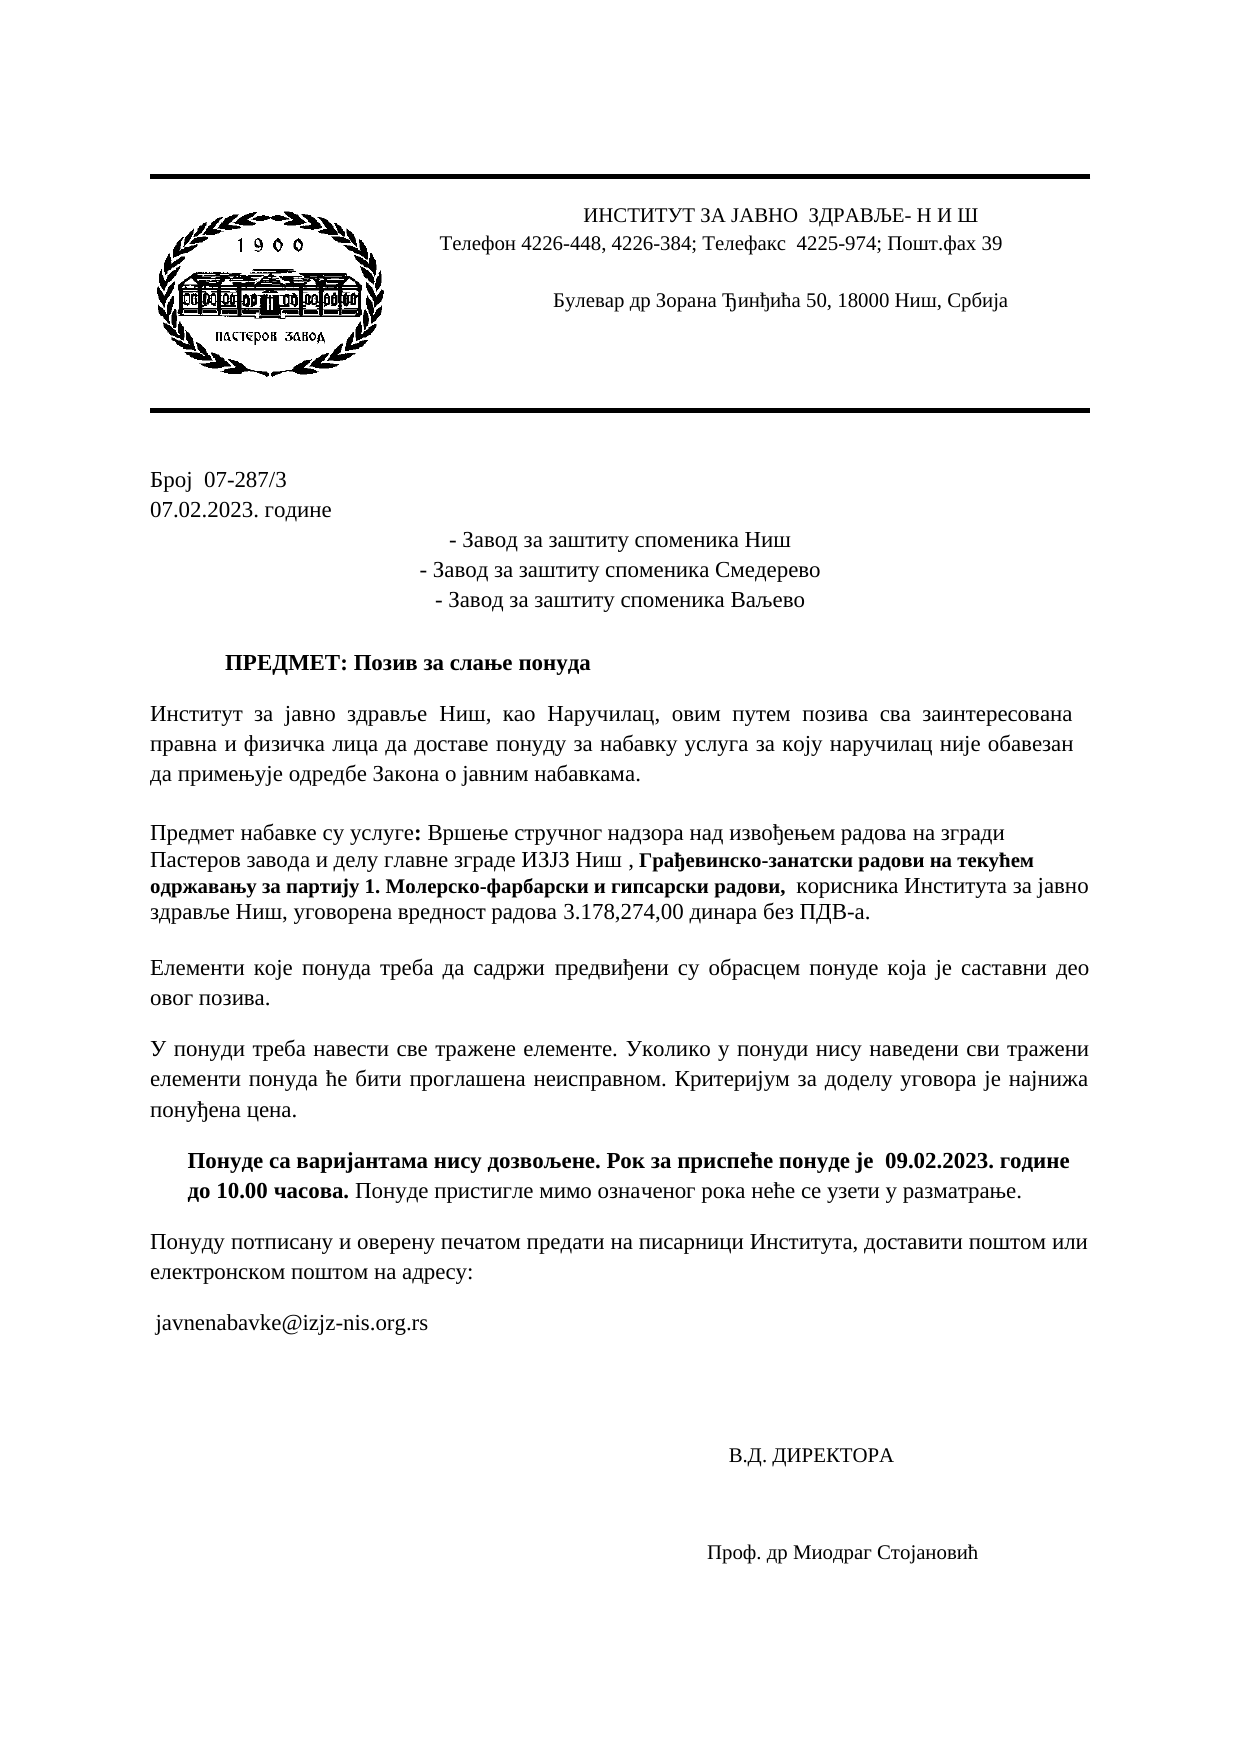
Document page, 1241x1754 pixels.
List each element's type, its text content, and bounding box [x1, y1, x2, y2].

text Телефон 4226-448, 4226-384; Телефакс 4225-974; Пошт.фах 39 [439, 231, 1122, 255]
text Булевар др Зорана Ђинђића 50, 18000 Ниш, Србија [439, 288, 1122, 312]
picture [150, 203, 389, 383]
text Број 07-287/3 [150, 466, 1090, 492]
text - Завод за заштиту споменика Ниш [150, 526, 1090, 552]
text Елементи које понуда треба да садржи предвиђени су обрасцем понуде која је саставни део овог позива. [150, 954, 1090, 1011]
text Понуде са варијантама нису дозвољене. Рок за приспеће понуде је 09.02.2023. године до 10.00 часова. Понуде пристигле мимо означеног рока неће се узети у разматрање. [187, 1147, 1090, 1203]
text - Завод за заштиту споменика Смедерево [150, 556, 1090, 583]
text Предмет набавке су услуге: Вршење стручног надзора над извођењем радова на згради Пастеров заводa и делу главне зграде ИЗЈЗ Ниш , Грађевинско-занатски радови на текућем одржавању за партију 1. Молерско-фарбарски и гипсарски радови, корисника Института за јавно здравље Ниш, уговорена вредност радова 3.178,274,00 динара без ПДВ-а. [150, 819, 1090, 925]
table_header [150, 1309, 155, 1360]
text Институт за јавно здравље Ниш, као Наручилац, овим путем позива сва заинтересована правна и физичка лица да доставе понуду за набавку услуга за коју наручилац није обавезан да примењује одредбе Закона о јавним набавкама. [150, 699, 1073, 786]
text - Завод за заштиту споменика Ваљево [150, 586, 1090, 613]
text У понуди треба навести све тражене елементе. Уколико у понуди нису наведени сви тражени елементи понуда ће бити проглашена неисправном. Критеријум за доделу уговора је најнижа понуђена цена. [150, 1035, 1090, 1122]
table_header javnenabavke@izjz-nis.org.rs [155, 1309, 433, 1360]
text Понуду потписану и оверену печатом предати на писарници Института, доставити поштом или електронском поштом на адресу: [150, 1228, 1090, 1284]
text Проф. др Миодраг Стојановић [150, 1539, 1090, 1564]
text ПРЕДМЕТ: Позив за слање понуда [150, 648, 1090, 675]
subtitle ИНСТИТУТ ЗА ЈАВНО ЗДРАВЉЕ- Н И Ш [439, 203, 1122, 227]
text 07.02.2023. године [150, 496, 1090, 522]
text В.Д. ДИРЕКТОРА [150, 1443, 1090, 1467]
